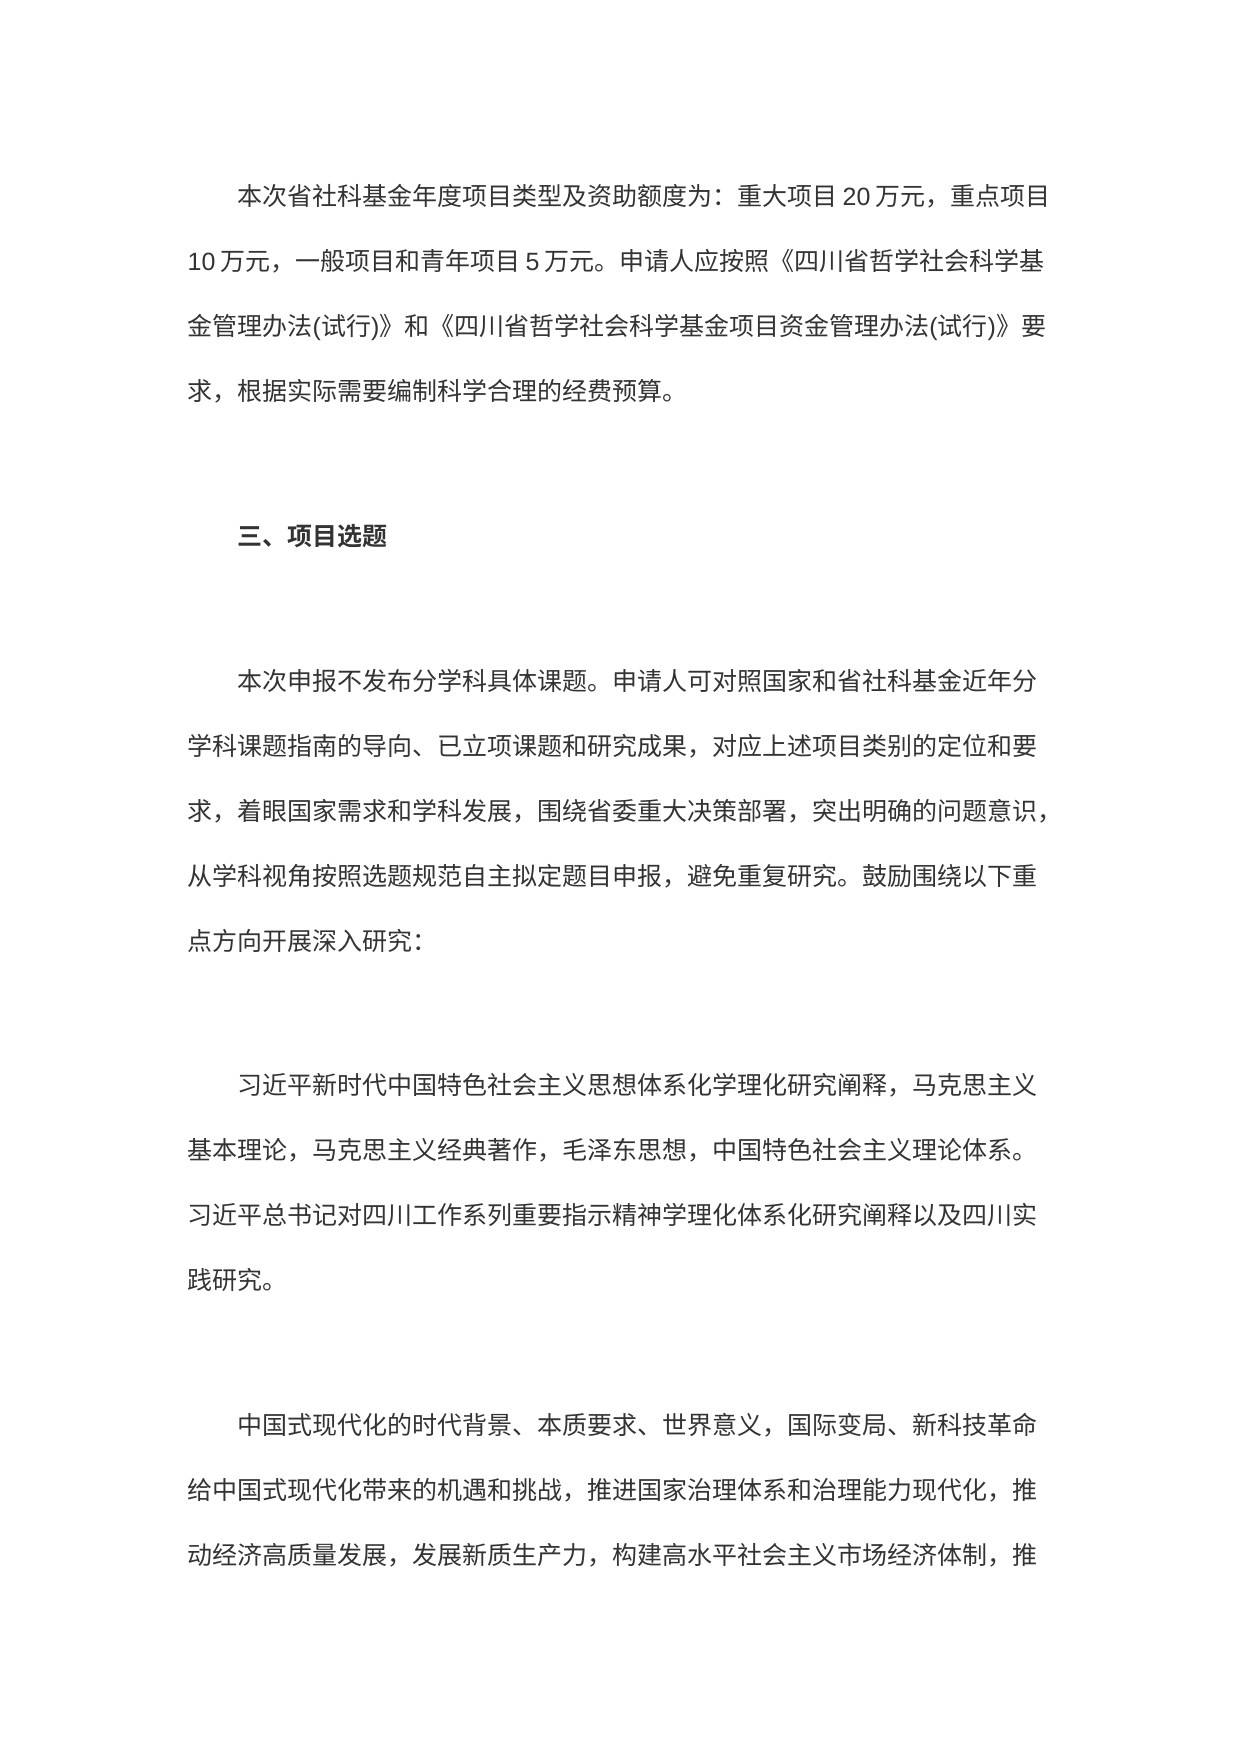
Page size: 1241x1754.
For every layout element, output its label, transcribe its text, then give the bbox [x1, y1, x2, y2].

text 本次省社科基金年度项目类型及资助额度为：重大项目20万元，重点项目10万元，一般项目和青年项目5万元。申请人应按照《四川省哲学社会科学基金管理办法(试行)》和《四川省哲学社会科学基金项目资金管理办法(试行)》要求，根据实际需要编制科学合理的经费预算。 [187, 162, 1053, 422]
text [187, 1391, 1053, 1586]
text 本次申报不发布分学科具体课题。申请人可对照国家和省社科基金近年分学科课题指南的导向、已立项课题和研究成果，对应上述项目类别的定位和要求，着眼国家需求和学科发展，围绕省委重大决策部署，突出明确的问题意识，从学科视角按照选题规范自主拟定题目申报，避免重复研究。鼓励围绕以下重点方向开展深入研究： [187, 647, 1053, 972]
text 习近平新时代中国特色社会主义思想体系化学理化研究阐释，马克思主义基本理论，马克思主义经典著作，毛泽东思想，中国特色社会主义理论体系。习近平总书记对四川工作系列重要指示精神学理化体系化研究阐释以及四川实践研究。 [187, 1051, 1053, 1311]
text 三、项目选题 [187, 502, 1053, 567]
